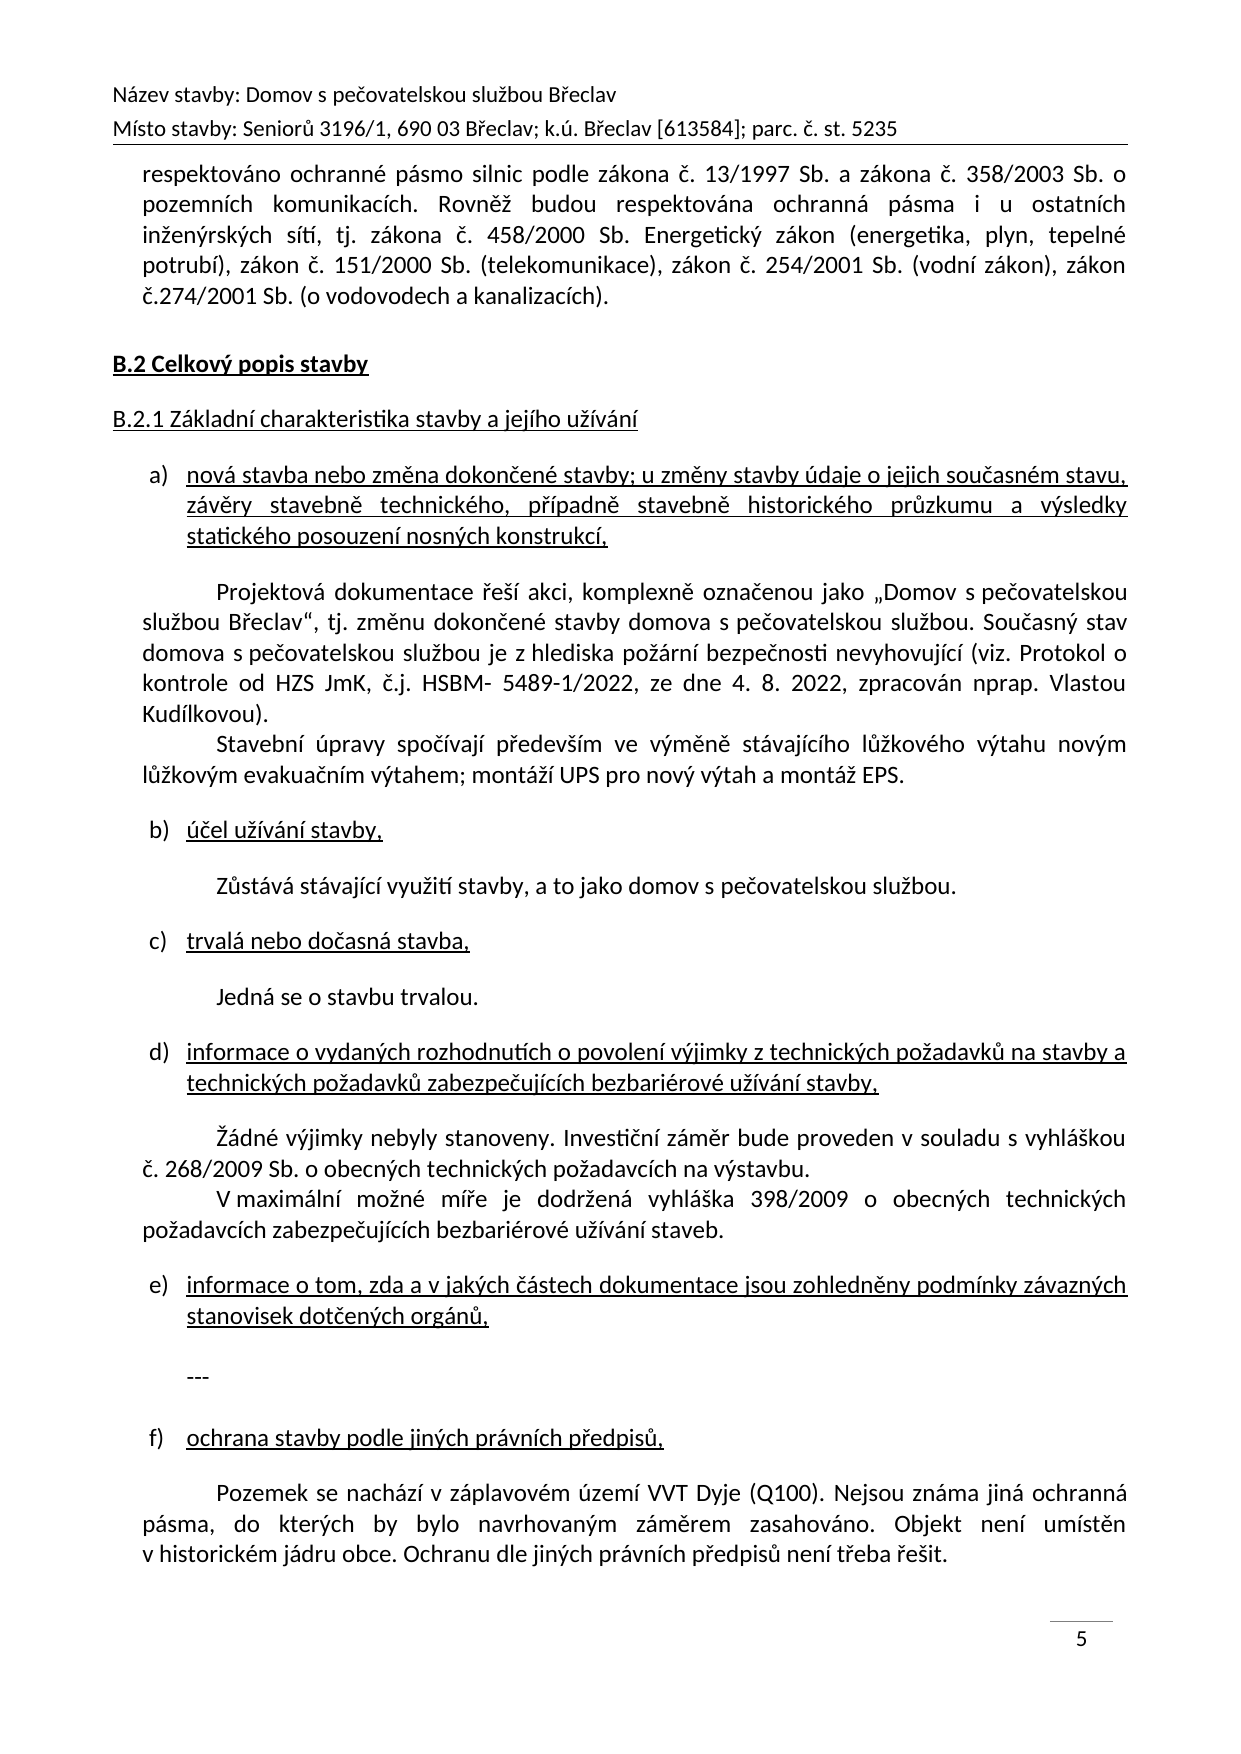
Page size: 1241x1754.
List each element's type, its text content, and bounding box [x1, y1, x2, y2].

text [142, 158, 1128, 311]
text Projektová dokumentace řeší akci, komplexně označenou jako „Domov s pečovatelskou službou Břeclav“, tj. změnu dokončené stavby domova s pečovatelskou službou. Současný stav domova s pečovatelskou službou je z hlediska požární bezpečnosti nevyhovující (viz. Protokol o kontrole od HZS JmK, č.j. HSBM- 5489-1/2022, ze dne 4. 8. 2022, zpracován nprap. Vlastou Kudílkovou). [142, 576, 1128, 728]
text V maximální možné míře je dodržená vyhláška 398/2009 o obecných technických požadavcích zabezpečujících bezbariérové užívání staveb. [142, 1183, 1128, 1244]
text B.2.1 Základní charakteristika stavby a jejího užívání [112, 403, 1128, 434]
text Zůstává stávající využití stavby, a to jako domov s pečovatelskou službou. [142, 870, 1128, 900]
list informace o tom, zda a v jakých částech dokumentace jsou zohledněny podmínky závazných stanovisek dotčených orgánů, [149, 1269, 1128, 1331]
list ochrana stavby podle jiných právních předpisů, [149, 1422, 1128, 1453]
list --- [186, 1361, 1128, 1392]
list informace o vydaných rozhodnutích o povolení výjimky z technických požadavků na stavby a technických požadavků zabezpečujících bezbariérové užívání stavby, [149, 1036, 1128, 1097]
list účel užívání stavby, [149, 814, 1128, 845]
text Pozemek se nachází v záplavovém území VVT Dyje (Q100). Nejsou známa jiná ochranná pásma, do kterých by bylo navrhovaným záměrem zasahováno. Objekt není umístěn v historickém jádru obce. Ochranu dle jiných právních předpisů není třeba řešit. [142, 1478, 1128, 1569]
list nová stavba nebo změna dokončené stavby; u změny stavby údaje o jejich současném stavu, závěry stavebně technického, případně stavebně historického průzkumu a výsledky statického posouzení nosných konstrukcí, [149, 459, 1128, 551]
list trvalá nebo dočasná stavba, [149, 925, 1128, 956]
text Žádné výjimky nebyly stanoveny. Investiční záměr bude proveden v souladu s vyhláškou č. 268/2009 Sb. o obecných technických požadavcích na výstavbu. [142, 1122, 1128, 1183]
text Stavební úpravy spočívají především ve výměně stávajícího lůžkového výtahu novým lůžkovým evakuačním výtahem; montáží UPS pro nový výtah a montáž EPS. [142, 728, 1128, 789]
text B.2 Celkový popis stavby [112, 348, 1128, 378]
text Jedná se o stavbu trvalou. [142, 981, 1128, 1011]
